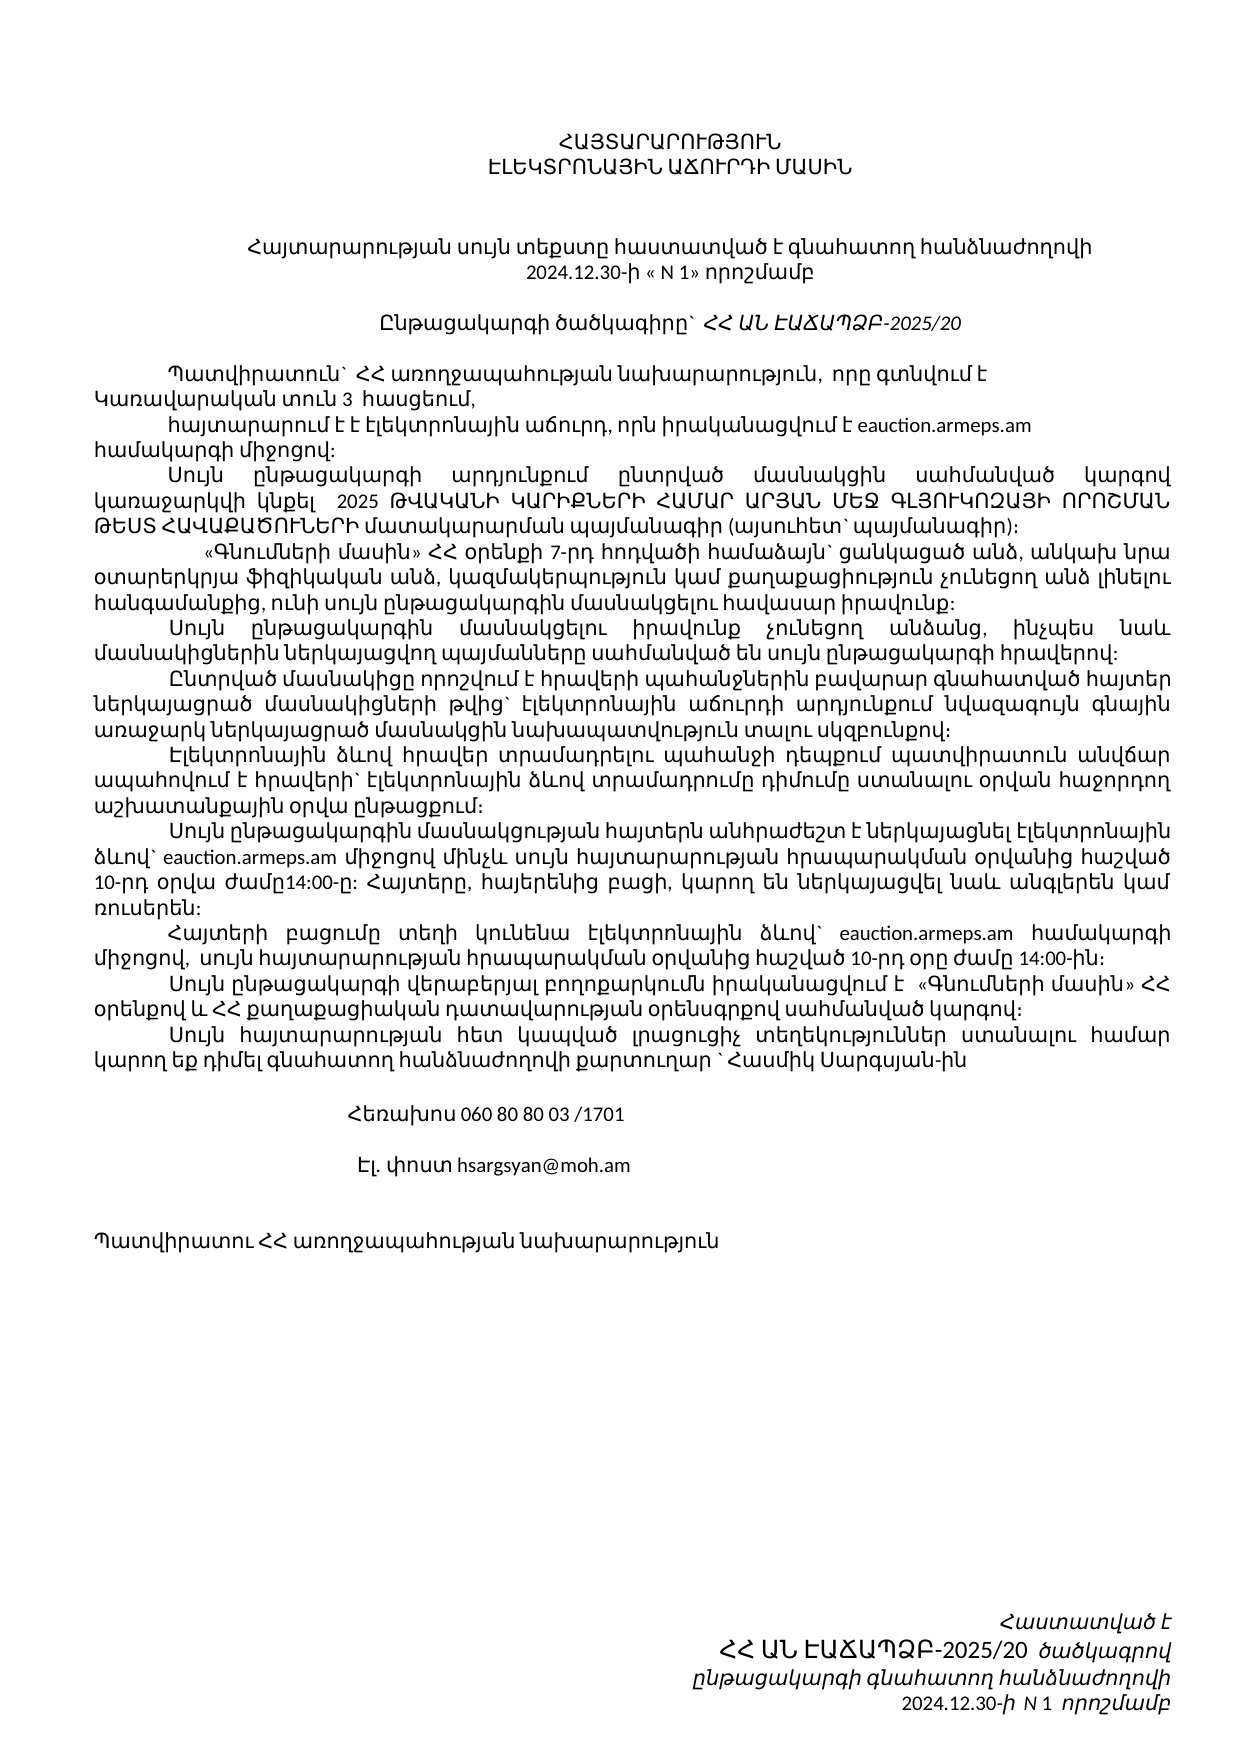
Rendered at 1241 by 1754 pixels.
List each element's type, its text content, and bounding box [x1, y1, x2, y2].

text Պատվիրատու ՀՀ առողջապահության նախարարություն [94, 1228, 1171, 1253]
text Հաստատված է [94, 1609, 1171, 1634]
text 2024.12.30 -ի N 1 որոշմամբ [94, 1690, 1171, 1716]
text Սույն ընթացակարգին մասնակցության հայտերն անհրաժեշտ է ներկայացնել էլեկտրոնային ձևով` eauction.armeps.am միջոցով մինչև սույն հայտարարության հրապարակման օրվանից հաշված 10-րդ օրվա ժամը14:00-ը: Հայտերը, հայերենից բացի, կարող են ներկայացվել նաև անգլերեն կամ ռուսերեն: [94, 818, 1171, 920]
text 2024.12.30 -ի « N 1» որոշմամբ [94, 259, 1171, 285]
text Ընթացակարգի ծածկագիրը` ՀՀ ԱՆ ԷԱՃԱՊՁԲ-2025/20 [94, 310, 1171, 336]
text ընթացակարգի գնահատող հանձնաժողովի [94, 1665, 1171, 1690]
text Հայտարարության սույն տեքստը հաստատված է գնահատող հանձնաժողովի [94, 234, 1171, 259]
text ՀՀ ԱՆ ԷԱՃԱՊՁԲ-2025/20 ծածկագրով [94, 1634, 1171, 1665]
text «Գնումների մասին» ՀՀ օրենքի 7-րդ հոդվածի համաձայն` ցանկացած անձ, անկախ նրա օտարերկրյա ֆիզիկական անձ, կազմակերպություն կամ քաղաքացիություն չունեցող անձ լինելու հանգամանքից, ունի սույն ընթացակարգին մասնակցելու հավասար իրավունք: [94, 539, 1171, 615]
text Էլեկտրոնային ձևով հրավեր տրամադրելու պահանջի դեպքում պատվիրատուն անվճար ապահովում է հրավերի` էլեկտրոնային ձևով տրամադրումը դիմումը ստանալու օրվան հաջորդող աշխատանքային օրվա ընթացքում։ [94, 742, 1171, 818]
text Հեռախոս 060 80 80 03 /1701 [94, 1101, 1171, 1126]
text հայտարարում է է էլեկտրոնային աճուրդ, որն իրականացվում է eauction.armeps.am համակարգի միջոցով: [94, 412, 1171, 463]
text Սույն ընթացակարգի արդյունքում ընտրված մասնակցին սահմանված կարգով կառաջարկվի կնքել 2025 ԹՎԱԿԱՆԻ ԿԱՐԻՔՆԵՐԻ ՀԱՄԱՐ ԱՐՅԱՆ ՄԵՋ ԳԼՅՈՒԿՈԶԱՅԻ ՈՐՈՇՄԱՆ ԹԵՍՏ ՀԱՎԱՔԱԾՈՒՆԵՐԻ մատակարարման պայմանագիր (այսուհետ` պայմանագիր)։ [94, 463, 1171, 539]
text Ընտրված մասնակիցը որոշվում է հրավերի պահանջներին բավարար գնահատված հայտեր ներկայացրած մասնակիցների թվից` էլեկտրոնային աճուրդի արդյունքում նվազագույն գնային առաջարկ ներկայացրած մասնակցին նախապատվություն տալու սկզբունքով։ [94, 666, 1171, 742]
text Հայտերի բացումը տեղի կունենա էլեկտրոնային ձևով` eauction.armeps.am համակարգի միջոցով, սույն հայտարարության հրապարակման օրվանից հաշված 10-րդ օրը ժամը 14:00-ին։ [94, 920, 1171, 971]
text ԷԼԵԿՏՐՈՆԱՅԻՆ ԱՃՈՒՐԴԻ ՄԱՍԻՆ [94, 154, 1171, 180]
text Էլ. փոստ hsargsyan@moh.am [94, 1152, 1171, 1177]
text Սույն ընթացակարգի վերաբերյալ բողոքարկումն իրականացվում է «Գնումների մասին» ՀՀ օրենքով և ՀՀ քաղաքացիական դատավարության օրենսգրքով սահմանված կարգով։ [94, 971, 1171, 1022]
text ՀԱՅՏԱՐԱՐՈՒԹՅՈՒՆ [94, 129, 1171, 154]
text Սույն հայտարարության հետ կապված լրացուցիչ տեղեկություններ ստանալու համար կարող եք դիմել գնահատող հանձնաժողովի քարտուղար ` Հասմիկ Սարգսյան-ին [94, 1022, 1171, 1073]
text Սույն ընթացակարգին մասնակցելու իրավունք չունեցող անձանց, ինչպես նաև մասնակիցներին ներկայացվող պայմանները սահմանված են սույն ընթացակարգի հրավերով: [94, 615, 1171, 666]
text Պատվիրատուն` ՀՀ առողջապահության նախարարություն, որը գտնվում է Կառավարական տուն 3 հասցեում, [94, 361, 1171, 412]
